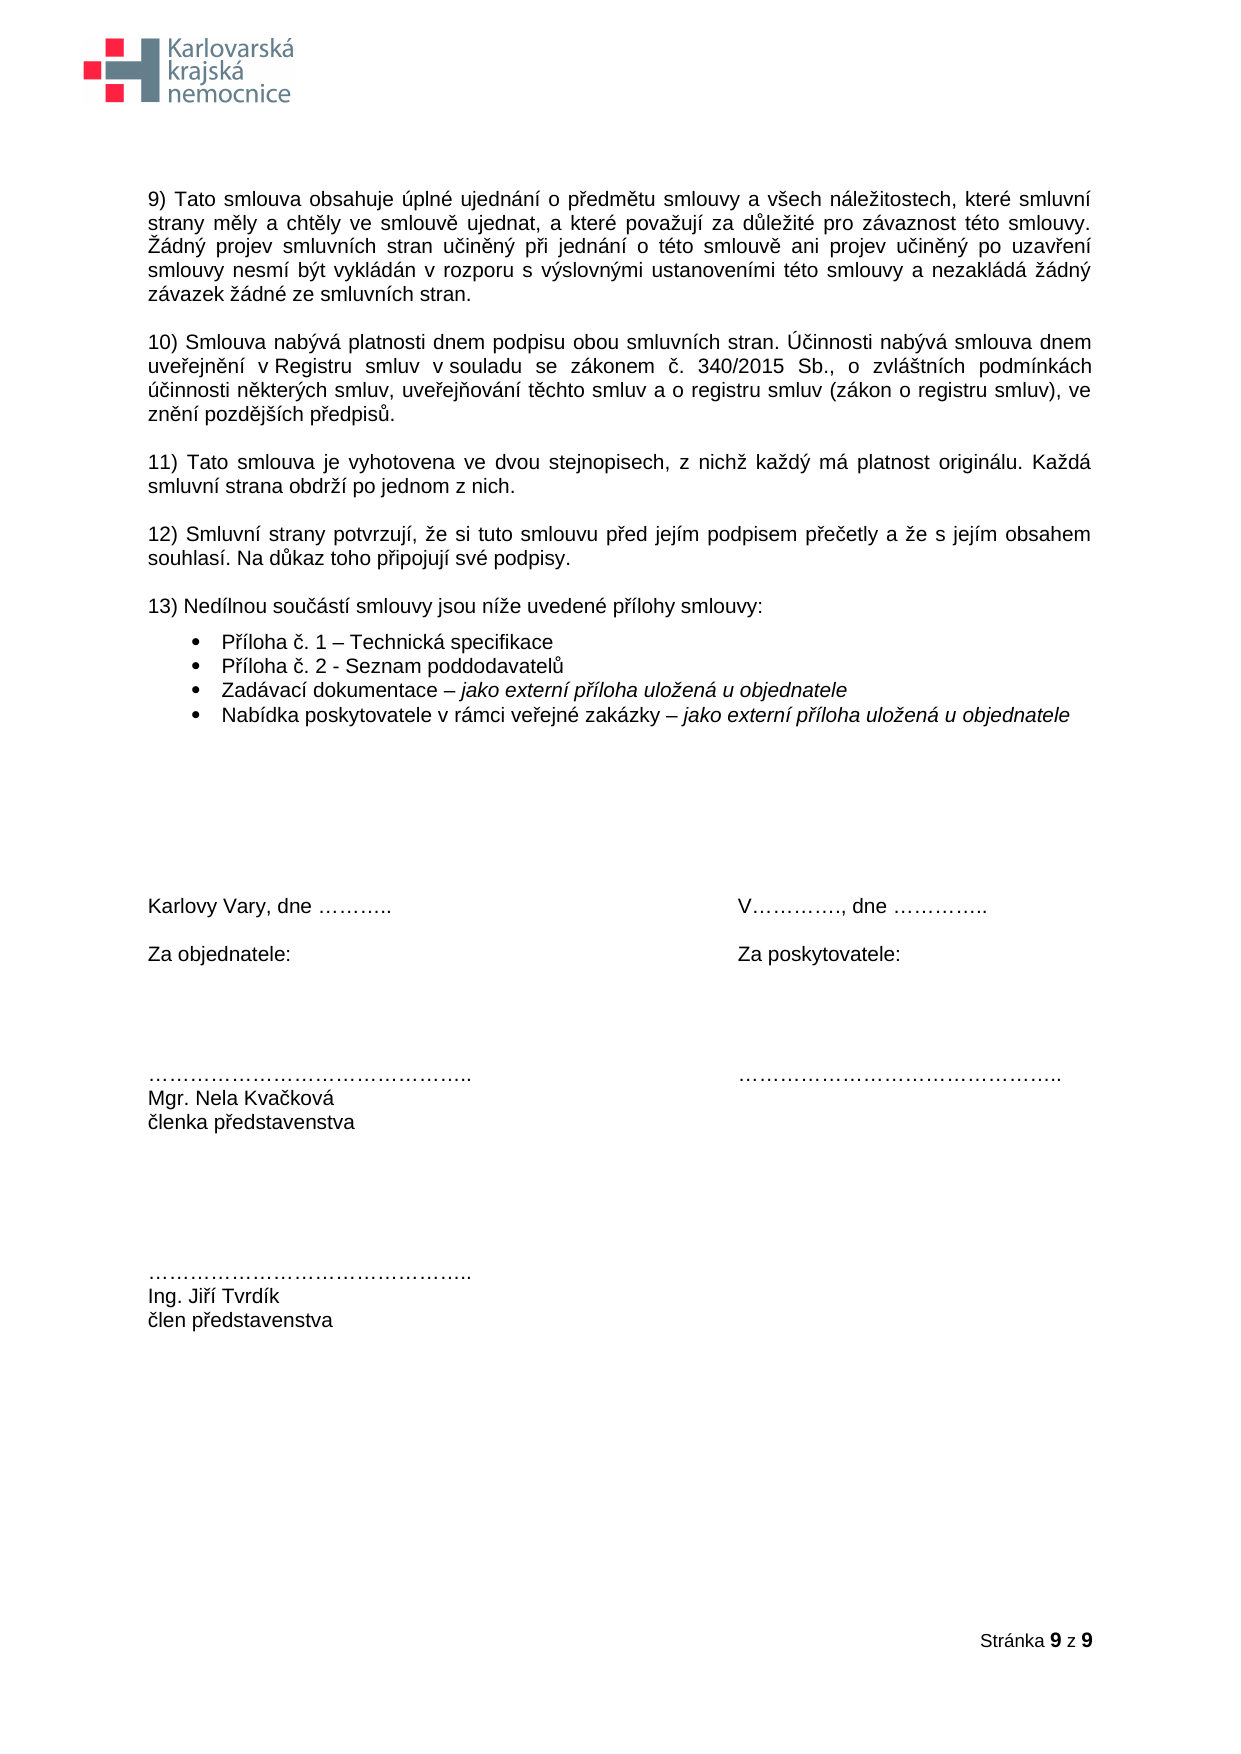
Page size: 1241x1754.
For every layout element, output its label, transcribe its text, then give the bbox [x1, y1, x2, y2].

text člen představenstva [148, 1308, 1093, 1332]
text 10) Smlouva nabývá platnosti dnem podpisu obou smluvních stran. Účinnosti nabývá smlouva dnem uveřejnění v Registru smluv v souladu se zákonem č. 340/2015 Sb., o zvláštních podmínkách účinnosti některých smluv, uveřejňování těchto smluv a o registru smluv (zákon o registru smluv), ve znění pozdějších předpisů. [148, 330, 1093, 426]
text Karlovy Vary, dne ……….. V…………., dne ………….. [148, 894, 1093, 918]
list Zadávací dokumentace – jako externí příloha uložená u objednatele [192, 678, 1093, 702]
text ……………………………………….. [148, 1260, 1093, 1284]
text Mgr. Nela Kvačková [148, 1086, 1093, 1110]
text 11) Tato smlouva je vyhotovena ve dvou stejnopisech, z nichž každý má platnost originálu. Každá smluvní strana obdrží po jednom z nich. [148, 450, 1093, 498]
picture [83, 38, 297, 103]
list Nabídka poskytovatele v rámci veřejné zakázky – jako externí příloha uložená u objednatele [192, 702, 1093, 726]
text Ing. Jiří Tvrdík [148, 1284, 1093, 1308]
list Příloha č. 2 - Seznam poddodavatelů [192, 654, 1093, 678]
text 13) Nedílnou součástí smlouvy jsou níže uvedené přílohy smlouvy: [148, 594, 1093, 618]
text 9) Tato smlouva obsahuje úplné ujednání o předmětu smlouvy a všech náležitostech, které smluvní strany měly a chtěly ve smlouvě ujednat, a které považují za důležité pro závaznost této smlouvy. Žádný projev smluvních stran učiněný při jednání o této smlouvě ani projev učiněný po uzavření smlouvy nesmí být vykládán v rozporu s výslovnými ustanoveními této smlouvy a nezakládá žádný závazek žádné ze smluvních stran. [148, 186, 1093, 306]
text ……………………………………….. ……………………………………….. [148, 1062, 1093, 1086]
text Za objednatele: Za poskytovatele: [148, 942, 1093, 966]
text 12) Smluvní strany potvrzují, že si tuto smlouvu před jejím podpisem přečetly a že s jejím obsahem souhlasí. Na důkaz toho připojují své podpisy. [148, 522, 1093, 570]
text členka představenstva [148, 1110, 1093, 1134]
list Příloha č. 1 – Technická specifikace [192, 630, 1093, 654]
